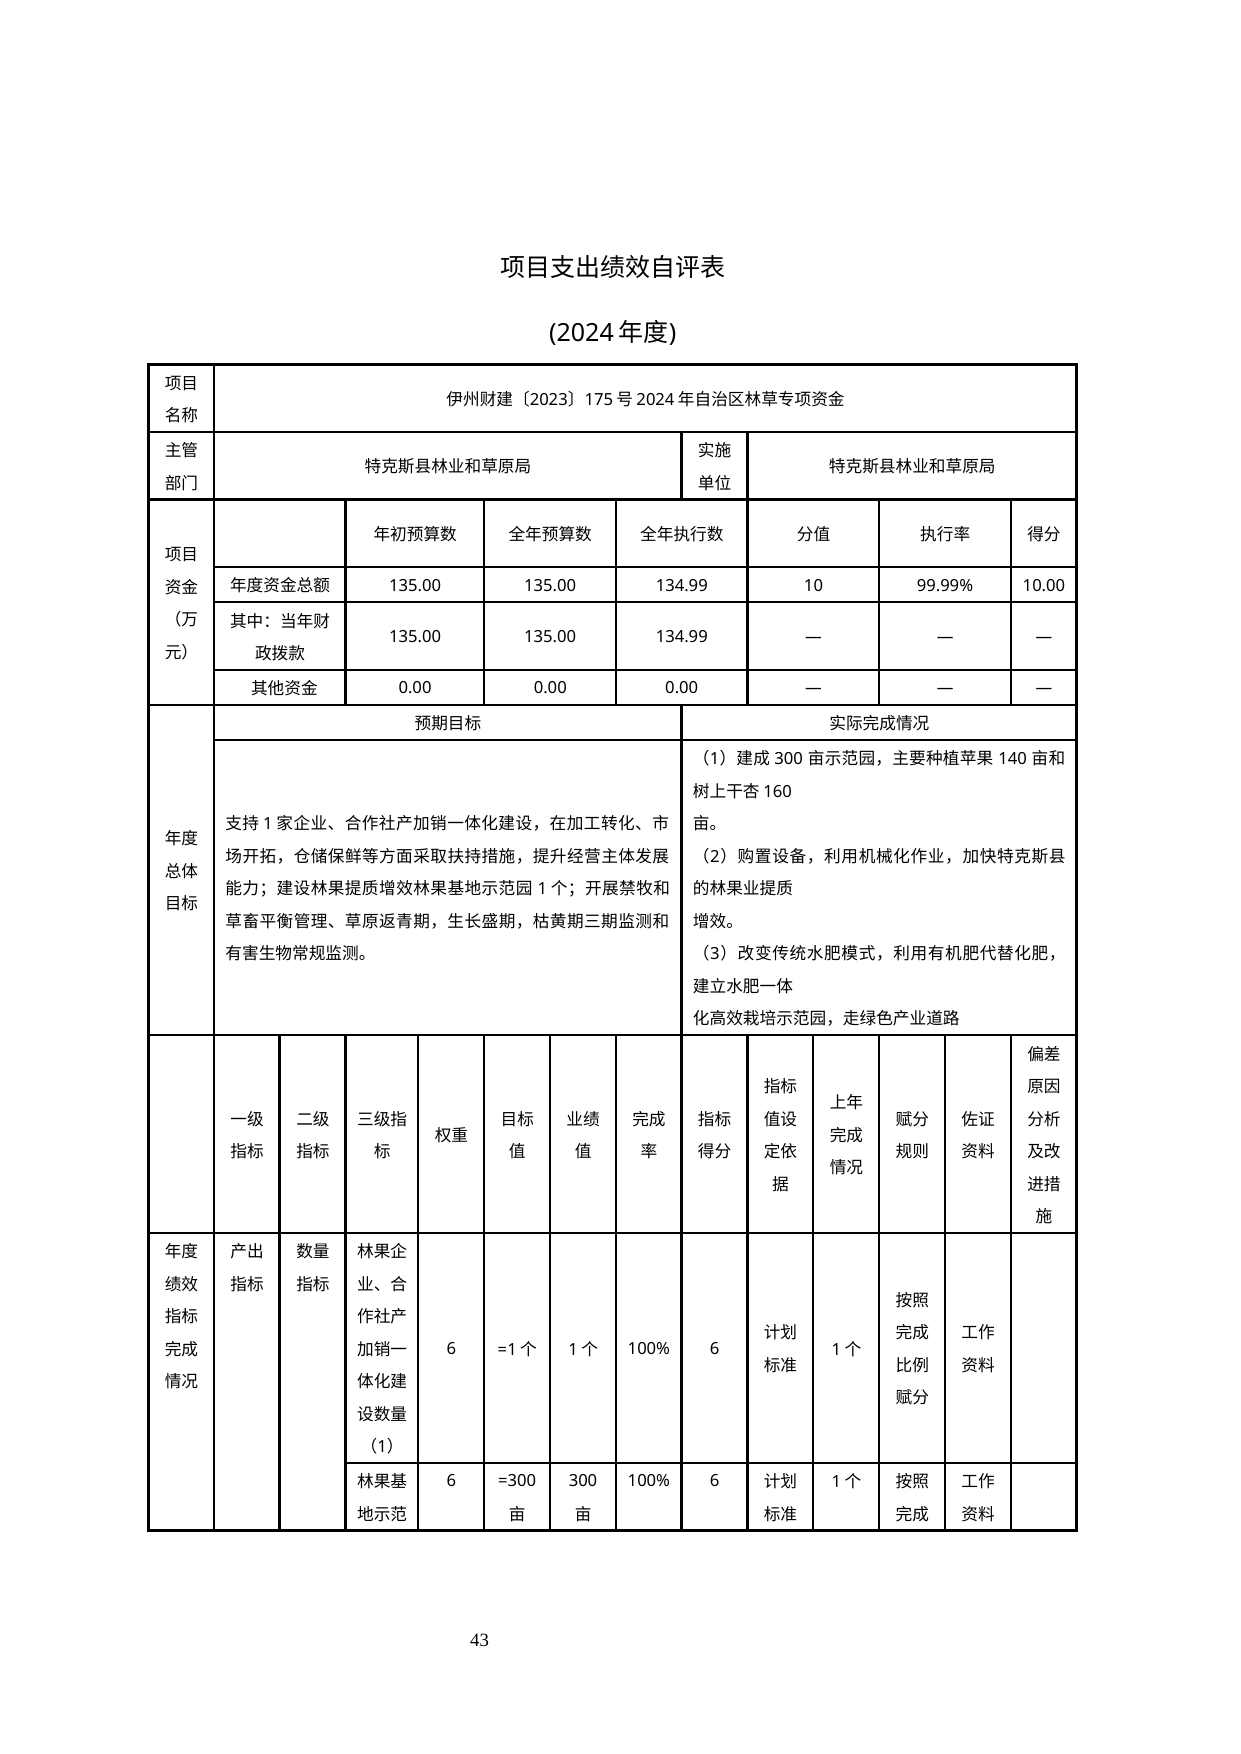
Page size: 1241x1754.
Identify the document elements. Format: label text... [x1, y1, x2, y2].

table_cell 10.00 [1012, 568, 1075, 601]
table_cell 伊州财建〔2023〕175号2024年自治区林草专项资金 [215, 366, 1075, 431]
table_cell 上年完成情况 [814, 1036, 878, 1231]
table_cell 100% [617, 1464, 680, 1529]
table_cell 135.00 [485, 603, 615, 668]
table_cell — [749, 603, 878, 668]
table_cell — [1012, 671, 1075, 703]
table_cell 数量指标 [281, 1234, 344, 1529]
table_cell 林果基地示范园建设面积（亩） [347, 1464, 417, 1529]
table_cell 完成率 [617, 1036, 680, 1231]
table_cell 6 [419, 1234, 483, 1461]
table_cell 其中：当年财政拨款 [215, 603, 344, 668]
table_cell 实施单位 [683, 433, 746, 498]
table_cell 10 [749, 568, 878, 601]
table_cell 6 [419, 1464, 483, 1529]
table_cell 年初预算数 [347, 501, 483, 566]
table_cell 300亩 [551, 1464, 615, 1529]
table_cell 分值 [749, 501, 878, 566]
table_cell 6 [683, 1234, 746, 1461]
table_cell 135.00 [485, 568, 615, 601]
table_cell 134.99 [617, 568, 746, 601]
table_cell 赋分规则 [880, 1036, 944, 1231]
table_cell 偏差原因分析及改进措施 [1012, 1036, 1075, 1231]
table_cell [150, 1036, 213, 1231]
table_cell 林果企业、合作社产加销一体化建设数量（1） [347, 1234, 417, 1461]
table_cell 执行率 [880, 501, 1010, 566]
table_cell — [1012, 603, 1075, 668]
table_cell 业绩值 [551, 1036, 615, 1231]
table_cell 135.00 [347, 603, 483, 668]
table_cell 项目资金（万元） [150, 501, 213, 703]
table_cell 0.00 [617, 671, 746, 703]
table_cell 目标值 [485, 1036, 549, 1231]
table_cell 计划标准 [749, 1464, 812, 1529]
table_cell =300亩 [485, 1464, 549, 1529]
table_cell 佐证资料 [946, 1036, 1010, 1231]
table_cell 全年预算数 [485, 501, 615, 566]
table_cell 135.00 [347, 568, 483, 601]
table_cell 全年执行数 [617, 501, 746, 566]
table_cell 权重 [419, 1036, 483, 1231]
table_cell 指标得分 [683, 1036, 746, 1231]
table_cell — [880, 671, 1010, 703]
table_cell 得分 [1012, 501, 1075, 566]
table_cell =1个 [485, 1234, 549, 1461]
table_cell 实际完成情况 [683, 706, 1075, 739]
table_cell （1）建成 300 亩示范园，主要种植苹果 140 亩和树上干杏 160 亩。 （2）购置设备，利用机械化作业，加快特克斯县的林果业提质 增效。 （3）改变传统水肥模式，利用有机肥代替化肥，建立水肥一体 化高效栽培示范园，走绿色产业道路 [683, 741, 1075, 1034]
table_cell 主管部门 [150, 433, 213, 498]
table_cell 按照完成比例赋分 [880, 1234, 944, 1461]
table_cell 工作资料 [946, 1234, 1010, 1461]
table_cell 工作资料 [946, 1464, 1010, 1529]
table_cell 一级指标 [215, 1036, 278, 1231]
table_cell 其他资金 [215, 671, 344, 703]
table_header 项目支出绩效自评表 [148, 233, 1077, 298]
table_cell 6 [683, 1464, 746, 1529]
table_cell [1012, 1464, 1075, 1529]
table_cell 预期目标 [215, 706, 680, 739]
table_cell 项目名称 [150, 366, 213, 431]
table_cell 134.99 [617, 603, 746, 668]
table_cell 计划标准 [749, 1234, 812, 1461]
table_cell 年度资金总额 [215, 568, 344, 601]
table_cell 二级指标 [281, 1036, 344, 1231]
table_cell 1个 [814, 1464, 878, 1529]
table_cell 年度绩效指标完成情况 [150, 1234, 213, 1529]
table_cell 99.99% [880, 568, 1010, 601]
table_cell 支持1家企业、合作社产加销一体化建设，在加工转化、市场开拓，仓储保鲜等方面采取扶持措施，提升经营主体发展能力；建设林果提质增效林果基地示范园1个；开展禁牧和草畜平衡管理、草原返青期，生长盛期，枯黄期三期监测和有害生物常规监测。 [215, 741, 680, 1034]
table_cell 100% [617, 1234, 680, 1461]
table_cell — [749, 671, 878, 703]
table_cell 产出指标 [215, 1234, 278, 1529]
table_cell 1个 [551, 1234, 615, 1461]
table_cell 三级指标 [347, 1036, 417, 1231]
table_cell 特克斯县林业和草原局 [215, 433, 680, 498]
table_cell [215, 501, 344, 566]
table_cell 1个 [814, 1234, 878, 1461]
table_cell 按照完成比例赋分 [880, 1464, 944, 1529]
table_cell (2024年度) [148, 298, 1077, 363]
table_cell 特克斯县林业和草原局 [749, 433, 1075, 498]
table_cell 0.00 [347, 671, 483, 703]
table_cell — [880, 603, 1010, 668]
table_cell 0.00 [485, 671, 615, 703]
table_cell [1012, 1234, 1075, 1461]
table_cell 指标值设定依据 [749, 1036, 812, 1231]
table_cell 年度总体目标 [150, 706, 213, 1034]
